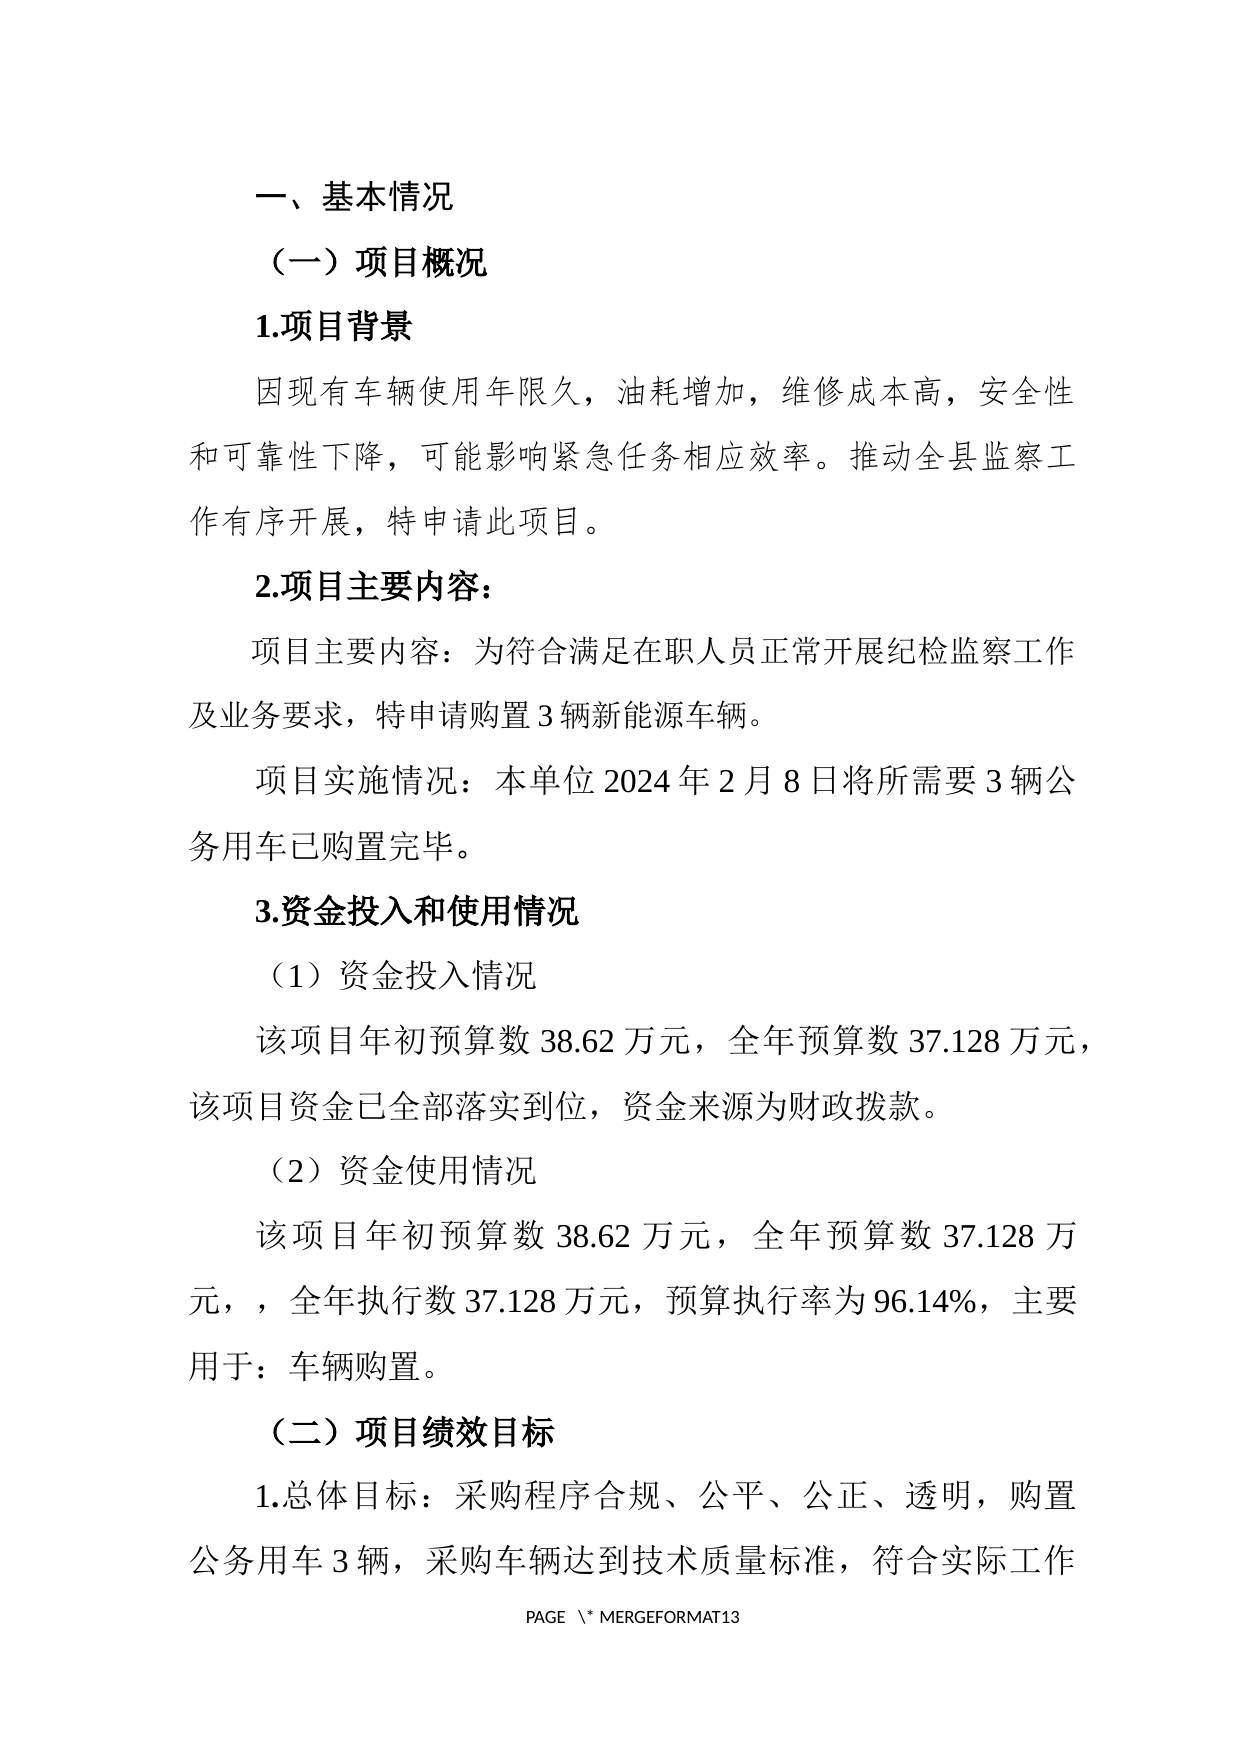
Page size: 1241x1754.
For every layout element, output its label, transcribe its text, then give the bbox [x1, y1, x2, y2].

text 因现有车辆使用年限久，油耗增加，维修成本高，安全性和可靠性下降，可能影响紧急任务相应效率。推动全县监察工作有序开展，特申请此项目。 [187, 357, 1078, 552]
text 1.项目背景 [187, 292, 1078, 357]
text 3.资金投入和使用情况 [187, 877, 1078, 942]
text 该项目年初预算数38.62万元，全年预算数37.128万元，该项目资金已全部落实到位，资金来源为财政拨款。 [187, 1007, 1078, 1137]
text 项目实施情况：本单位2024年2月8日将所需要3辆公务用车已购置完毕。 [187, 747, 1078, 877]
text （二）项目绩效目标 [187, 1397, 1078, 1462]
text 一、基本情况 [187, 162, 1078, 227]
text （一）项目概况 [187, 227, 1078, 292]
text 项目主要内容：为符合满足在职人员正常开展纪检监察工作及业务要求，特申请购置3辆新能源车辆。 [187, 617, 1078, 747]
title 2.项目主要内容： [187, 552, 1078, 617]
text 该项目年初预算数38.62万元，全年预算数37.128万元，，全年执行数37.128万元，预算执行率为96.14%，主要用于：车辆购置。 [187, 1202, 1078, 1397]
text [187, 1462, 1078, 1592]
text （2）资金使用情况 [187, 1137, 1078, 1202]
text （1）资金投入情况 [187, 942, 1078, 1007]
